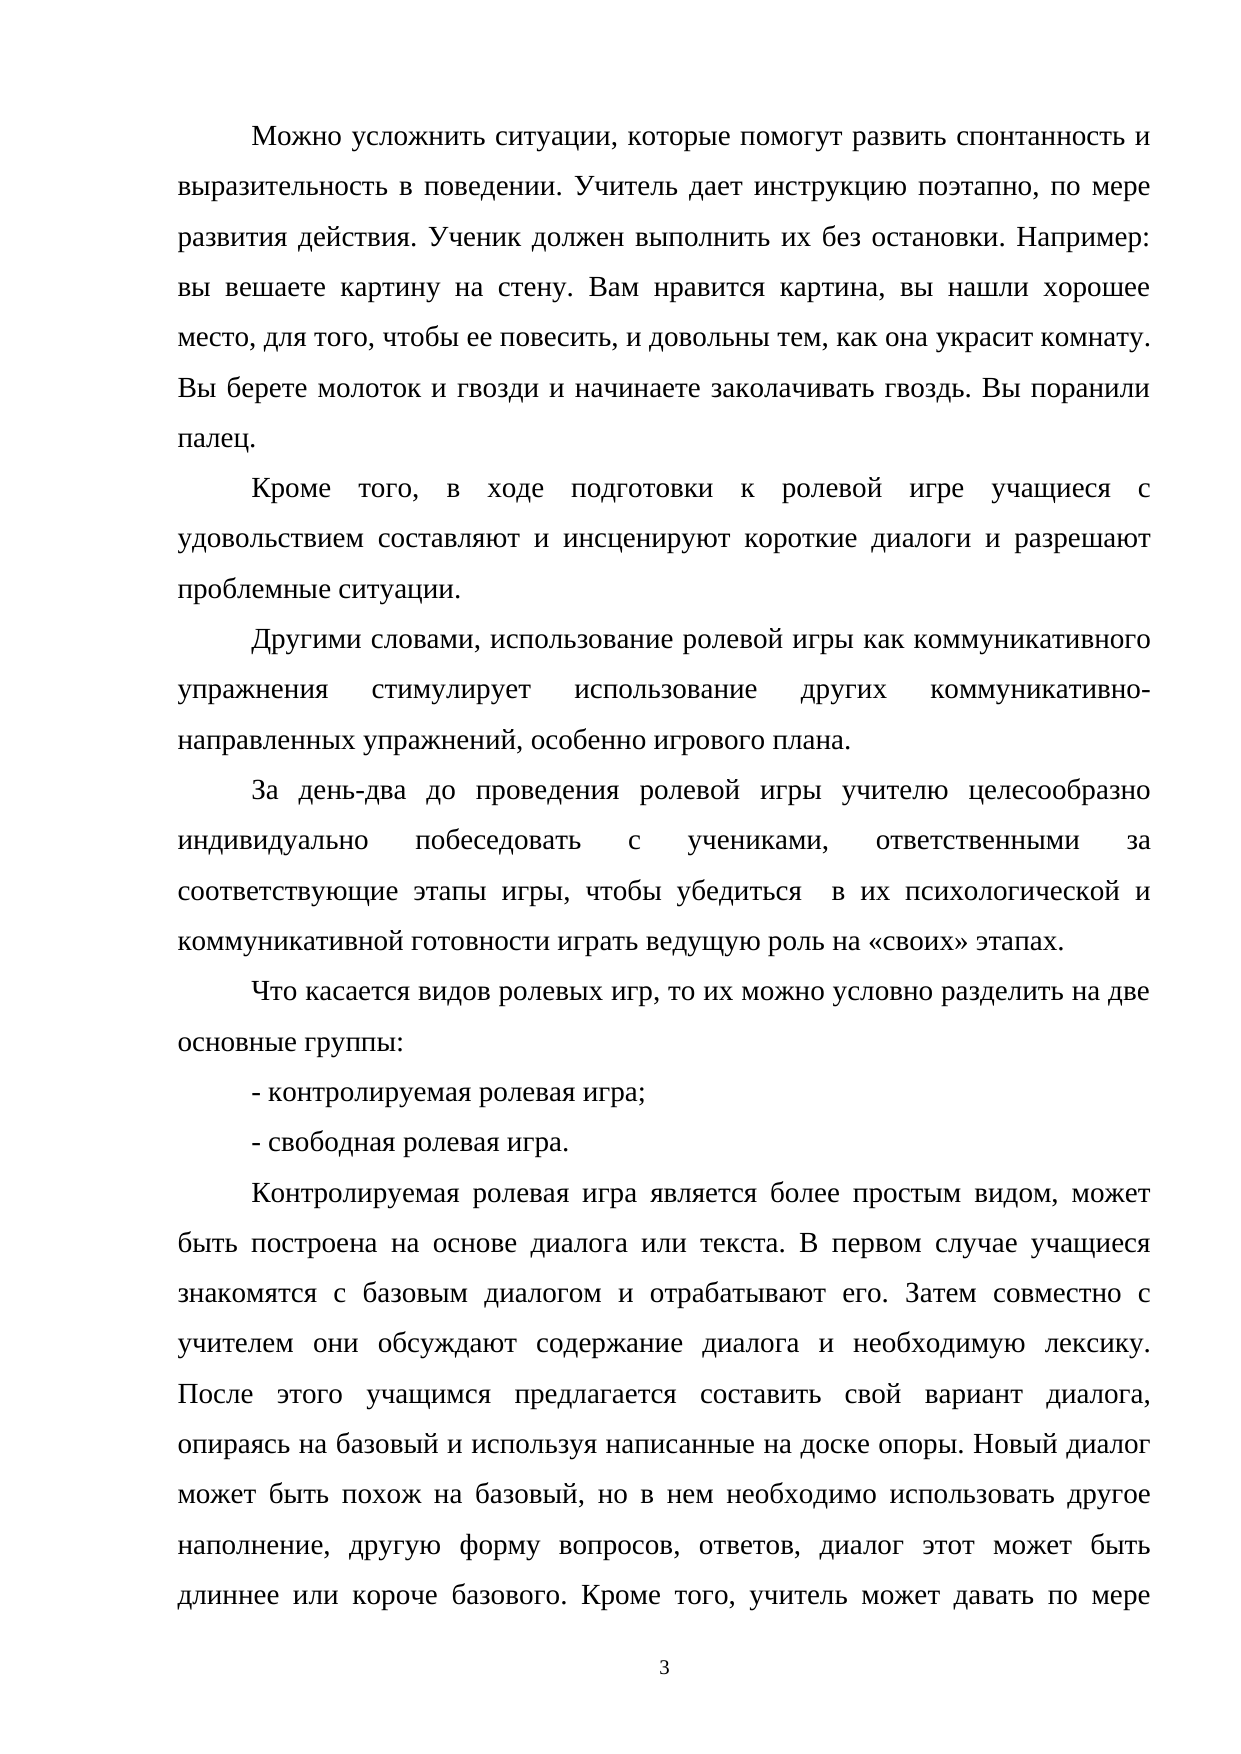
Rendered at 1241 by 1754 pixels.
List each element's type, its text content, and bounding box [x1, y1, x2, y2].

text Кроме того, в ходе подготовки к ролевой игре учащиеся с удовольствием составляют и инсценируют короткие диалоги и разрешают проблемные ситуации. [177, 470, 1152, 604]
text - контролируемая ролевая игра; [177, 1074, 1152, 1108]
text Другими словами, использование ролевой игры как коммуникативного упражнения стимулирует использование других коммуникативно-направленных упражнений, особенно игрового плана. [177, 621, 1152, 755]
text За день-два до проведения ролевой игры учителю целесообразно индивидуально побеседовать с учениками, ответственными за соответствующие этапы игры, чтобы убедиться в их психологической и коммуникативной готовности играть ведущую роль на «своих» этапах. [177, 772, 1152, 957]
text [177, 1175, 1152, 1611]
text Что касается видов ролевых игр, то их можно условно разделить на две основные группы: [177, 973, 1152, 1057]
text Можно усложнить ситуации, которые помогут развить спонтанность и выразительность в поведении. Учитель дает инструкцию поэтапно, по мере развития действия. Ученик должен выполнить их без остановки. Например: вы вешаете картину на стену. Вам нравится картина, вы нашли хорошее место, для того, чтобы ее повесить, и довольны тем, как она украсит комнату. Вы берете молоток и гвозди и начинаете заколачивать гвоздь. Вы поранили палец. [177, 118, 1152, 453]
text - свободная ролевая игра. [177, 1124, 1152, 1158]
